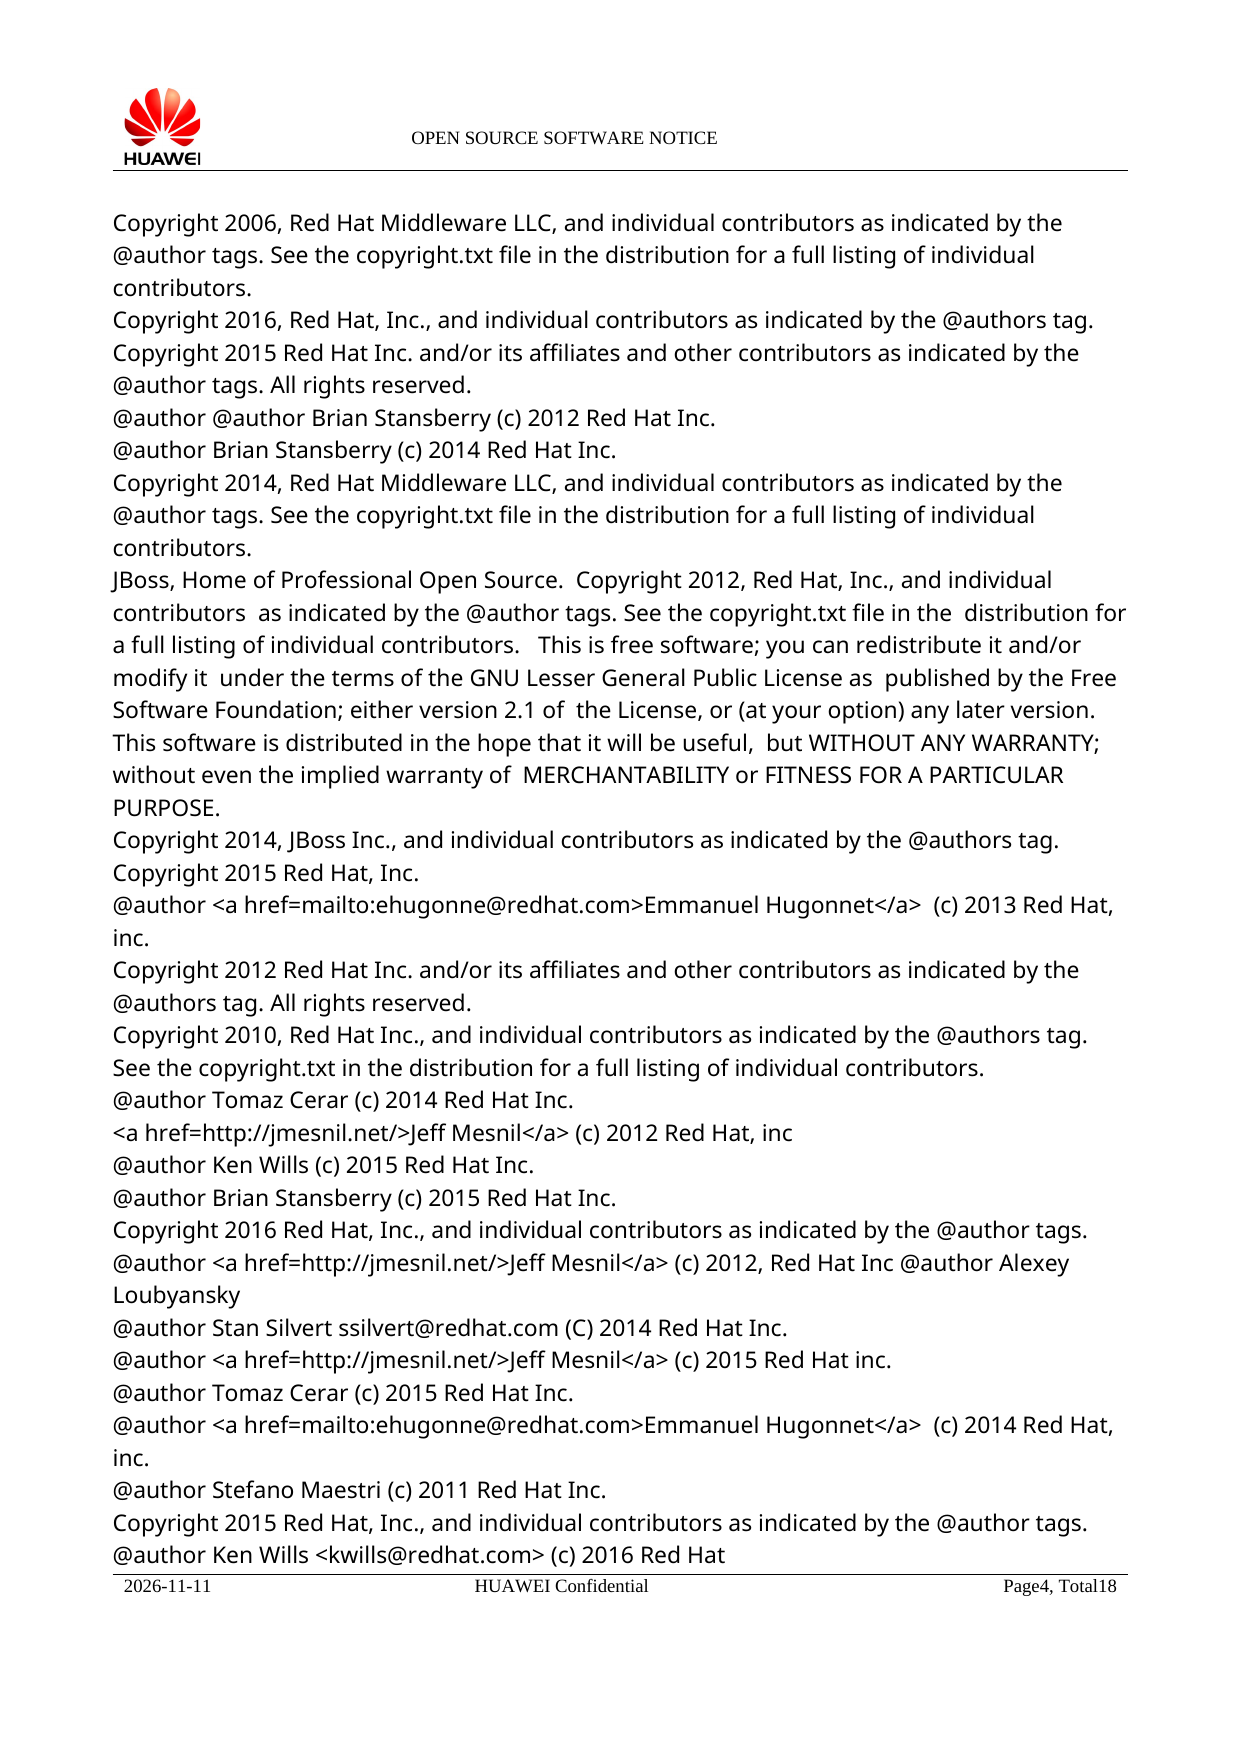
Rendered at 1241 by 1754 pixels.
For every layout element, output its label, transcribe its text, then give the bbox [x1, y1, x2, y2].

picture [124, 88, 201, 165]
